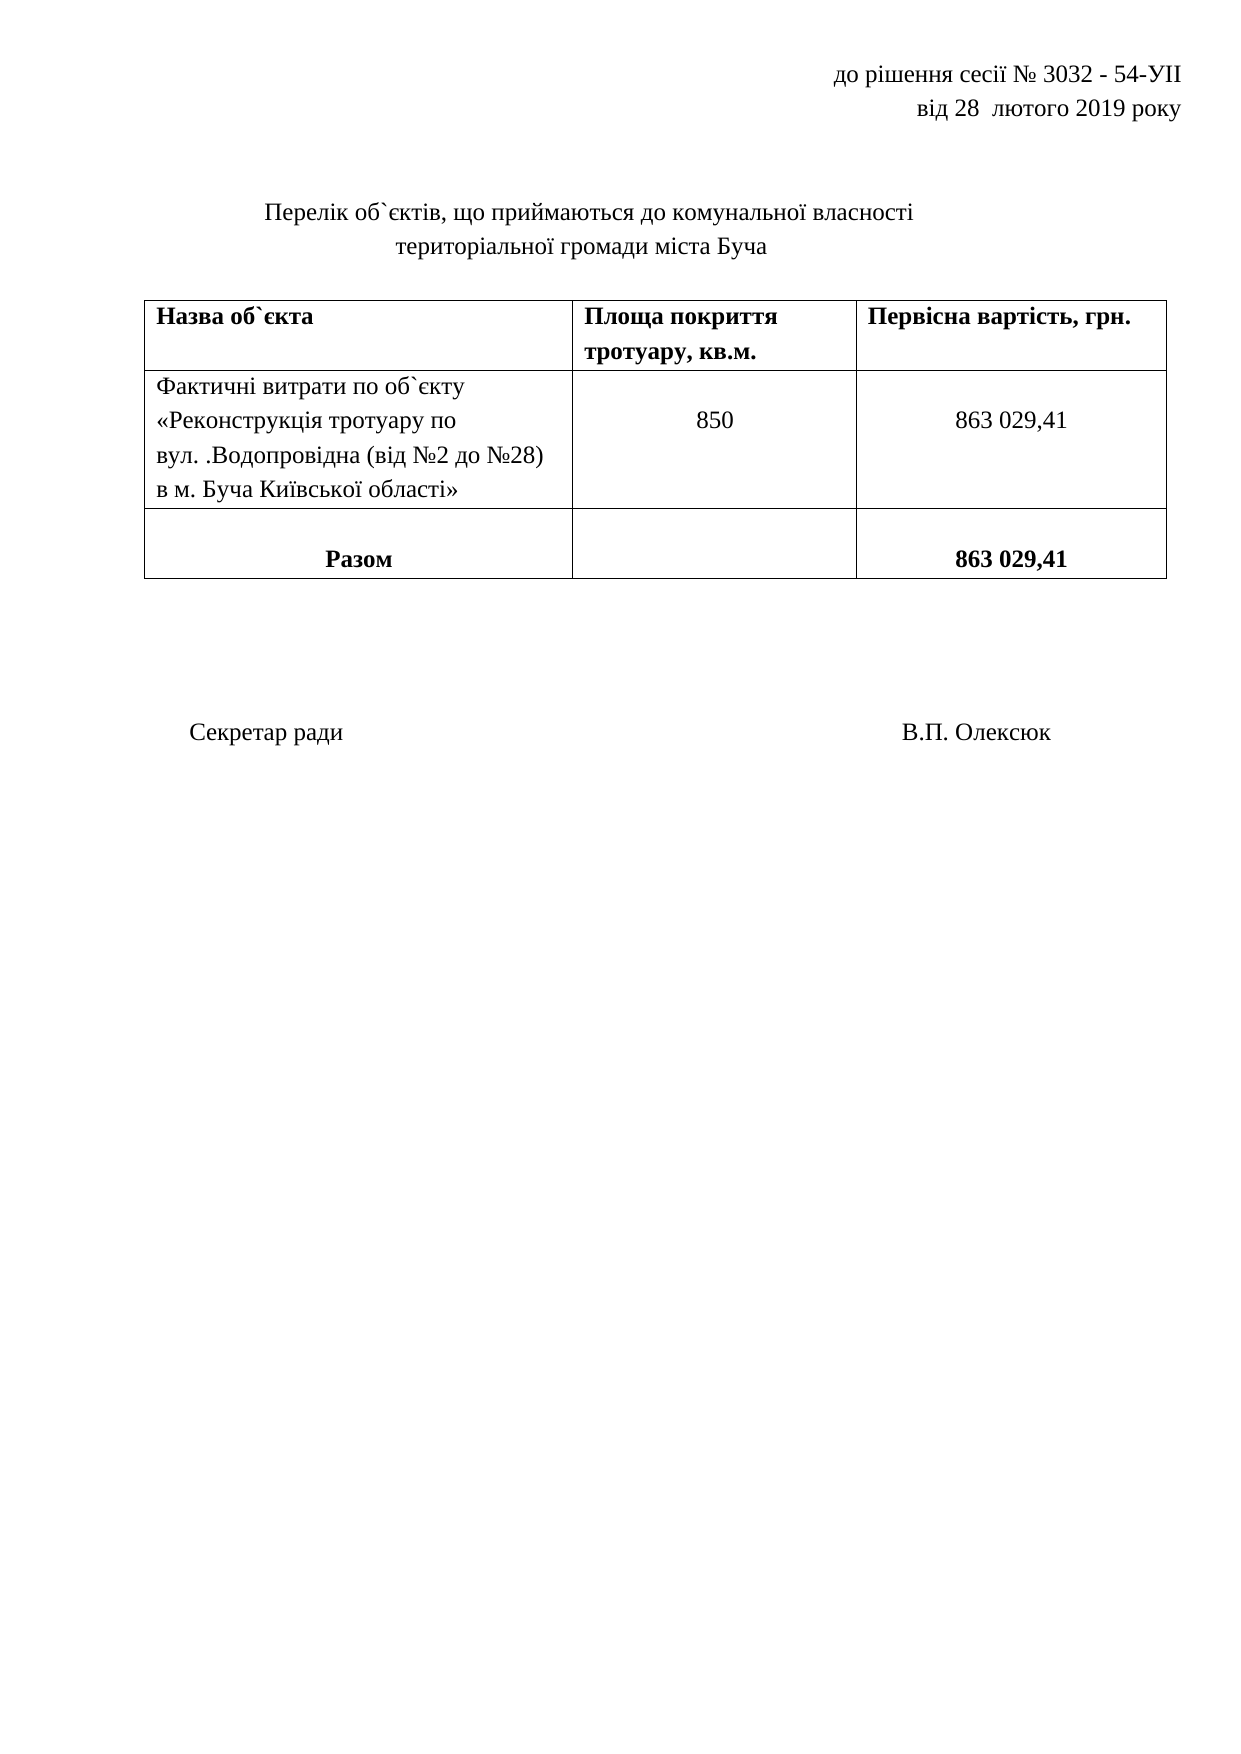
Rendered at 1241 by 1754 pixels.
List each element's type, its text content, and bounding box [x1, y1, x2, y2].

table_cell Фактичні витрати по об`єкту «Реконструкція тротуару по вул. .Водопровідна (від №2 до №28) в м. Буча Київської області» [145, 371, 572, 508]
table_cell Разом [145, 509, 572, 578]
table_cell [573, 509, 856, 578]
table_header Назва об`єкта [145, 301, 572, 370]
text від 28 лютого 2019 року [133, 93, 1181, 122]
text до рішення сесії № 3032 - 54-УІІ [133, 59, 1181, 88]
table_header Площа покриття тротуару, кв.м. [573, 301, 856, 370]
table_cell 850 [573, 371, 856, 508]
table_cell 863 029,41 [857, 371, 1166, 508]
text Перелік об`єктів, що приймаються до комунальної власності [133, 197, 1181, 226]
table_header Первісна вартість, грн. [857, 301, 1166, 370]
text територіальної громади міста Буча [133, 231, 1181, 260]
table_cell 863 029,41 [857, 509, 1166, 578]
text Секретар ради В.П. Олексюк [133, 717, 1181, 746]
